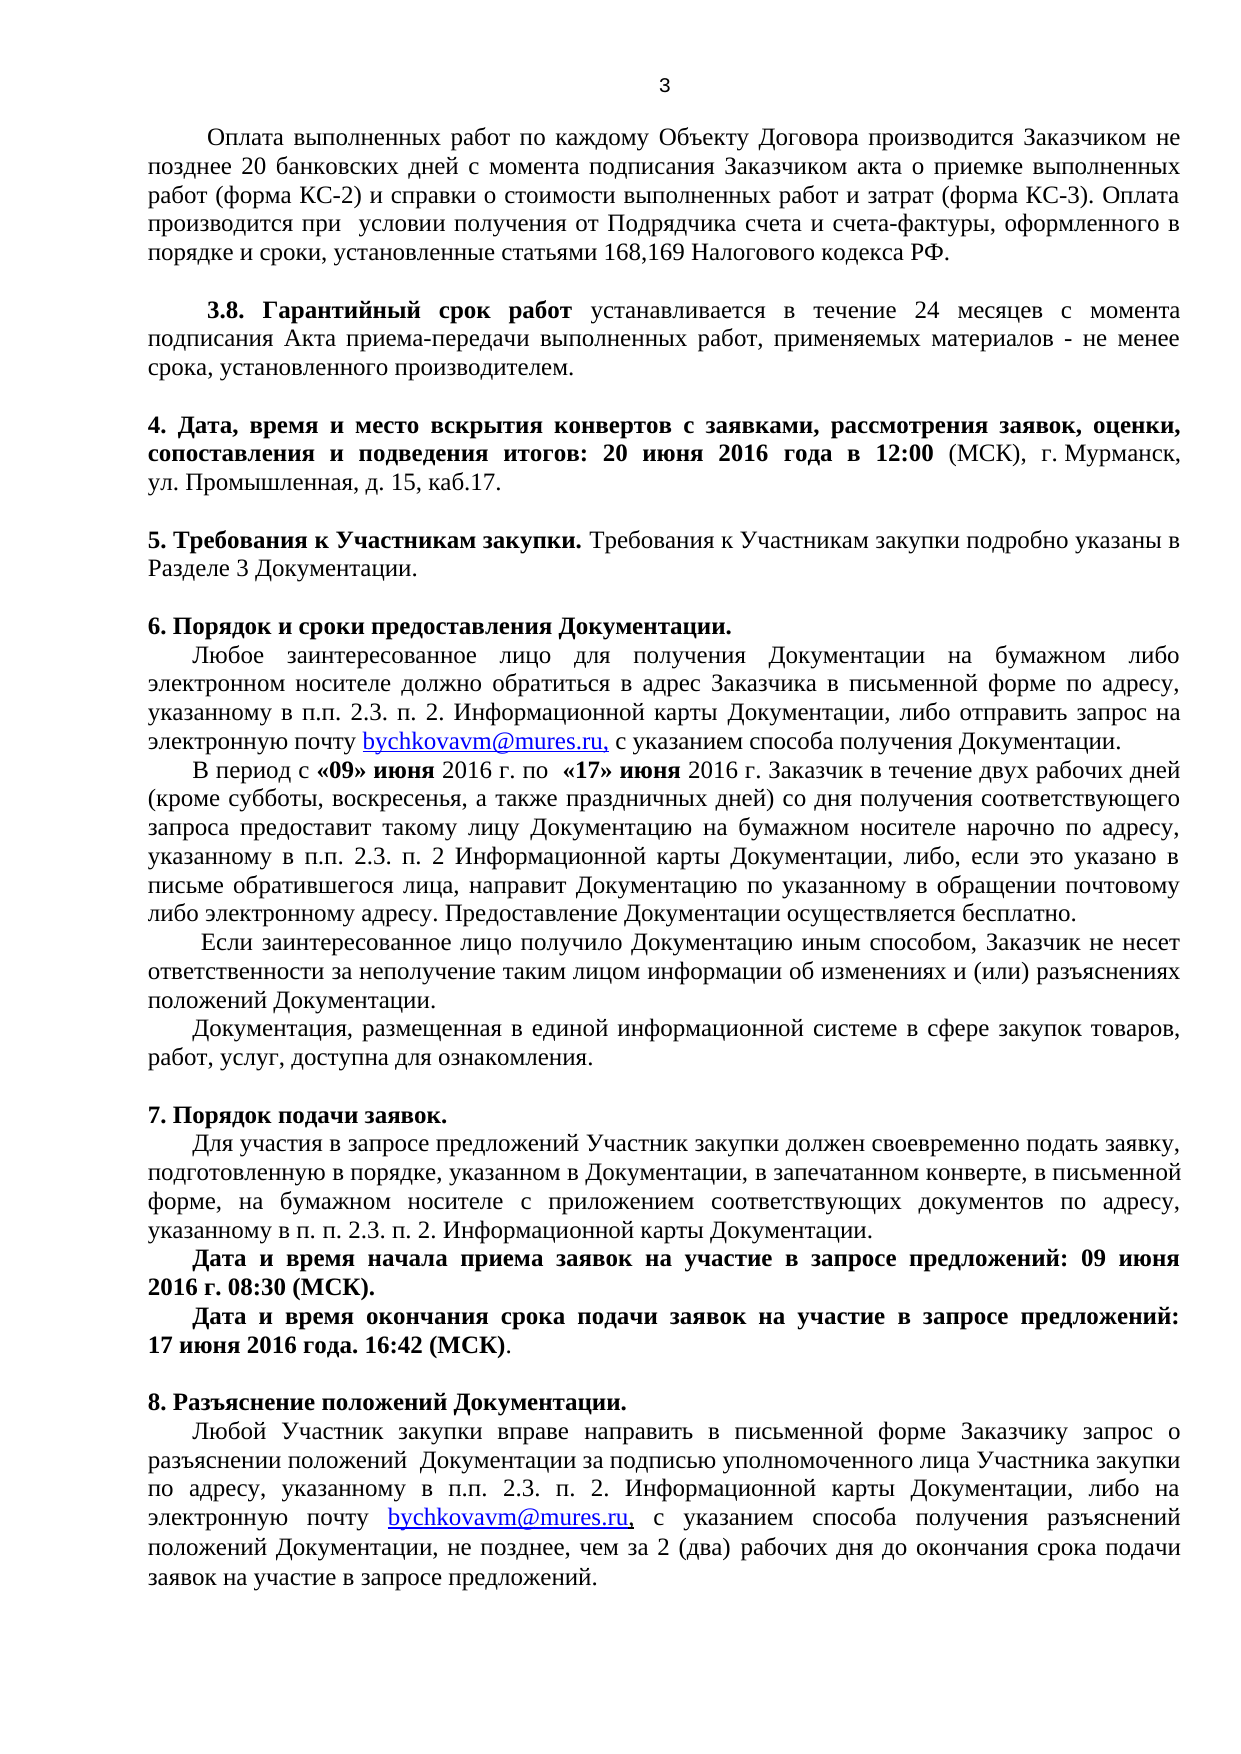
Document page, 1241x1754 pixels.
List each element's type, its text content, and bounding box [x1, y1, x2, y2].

text 4. Дата, время и место вскрытия конвертов с заявками, рассмотрения заявок, оценки, сопоставления и подведения итогов: 20 июня 2016 года в 12:00 (МСК), г. Мурманск, ул. Промышленная, д. 15, каб.17. [148, 410, 1181, 496]
text Любое заинтересованное лицо для получения Документации на бумажном либо электронном носителе должно обратиться в адрес Заказчика в письменной форме по адресу, указанному в п.п. 2.3. п. 2. Информационной карты Документации, либо отправить запрос на электронную почту bychkovavm@mures.ru, с указанием способа получения Документации. [148, 640, 1181, 755]
text Для участия в запросе предложений Участник закупки должен своевременно подать заявку, подготовленную в порядке, указанном в Документации, в запечатанном конверте, в письменной форме, на бумажном носителе с приложением соответствующих документов по адресу, указанному в п. п. 2.3. п. 2. Информационной карты Документации. [148, 1128, 1181, 1243]
text Документация, размещенная в единой информационной системе в сфере закупок товаров, работ, услуг, доступна для ознакомления. [148, 1013, 1181, 1071]
text Дата и время окончания срока подачи заявок на участие в запросе предложений: 17 июня 2016 года. 16:42 (МСК). [148, 1301, 1181, 1358]
text 5. Требования к Участникам закупки. Требования к Участникам закупки подробно указаны в Разделе 3 Документации. [148, 525, 1181, 582]
text Дата и время начала приема заявок на участие в запросе предложений: 09 июня 2016 г. 08:30 (МСК). [148, 1243, 1181, 1301]
text Оплата выполненных работ по каждому Объекту Договора производится Заказчиком не позднее 20 банковских дней с момента подписания Заказчиком акта о приемке выполненных работ (форма КС-2) и справки о стоимости выполненных работ и затрат (форма КС-3). Оплата производится при условии получения от Подрядчика счета и счета-фактуры, оформленного в порядке и сроки, установленные статьями 168,169 Налогового кодекса РФ. [148, 122, 1181, 266]
text 6. Порядок и сроки предоставления Документации. [148, 611, 1181, 640]
text 3.8. Гарантийный срок работ устанавливается в течение 24 месяцев с момента подписания Акта приема-передачи выполненных работ, применяемых материалов - не менее срока, установленного производителем. [148, 295, 1181, 381]
text Если заинтересованное лицо получило Документацию иным способом, Заказчик не несет ответственности за неполучение таким лицом информации об изменениях и (или) разъяснениях положений Документации. [148, 927, 1181, 1013]
text 8. Разъяснение положений Документации. [148, 1387, 1181, 1416]
text 7. Порядок подачи заявок. [148, 1100, 1181, 1128]
text Любой Участник закупки вправе направить в письменной форме Заказчику запрос о разъяснении положений Документации за подписью уполномоченного лица Участника закупки по адресу, указанному в п.п. 2.3. п. 2. Информационной карты Документации, либо на электронную почту bychkovavm@mures.ru, с указанием способа получения разъяснений положений Документации, не позднее, чем за 2 (два) рабочих дня до окончания срока подачи заявок на участие в запросе предложений. [148, 1416, 1181, 1590]
text В период с «09» июня 2016 г. по «17» июня 2016 г. Заказчик в течение двух рабочих дней (кроме субботы, воскресенья, а также праздничных дней) со дня получения соответствующего запроса предоставит такому лицу Документацию на бумажном носителе нарочно по адресу, указанному в п.п. 2.3. п. 2 Информационной карты Документации, либо, если это указано в письме обратившегося лица, направит Документацию по указанному в обращении почтовому либо электронному адресу. Предоставление Документации осуществляется бесплатно. [148, 755, 1181, 927]
